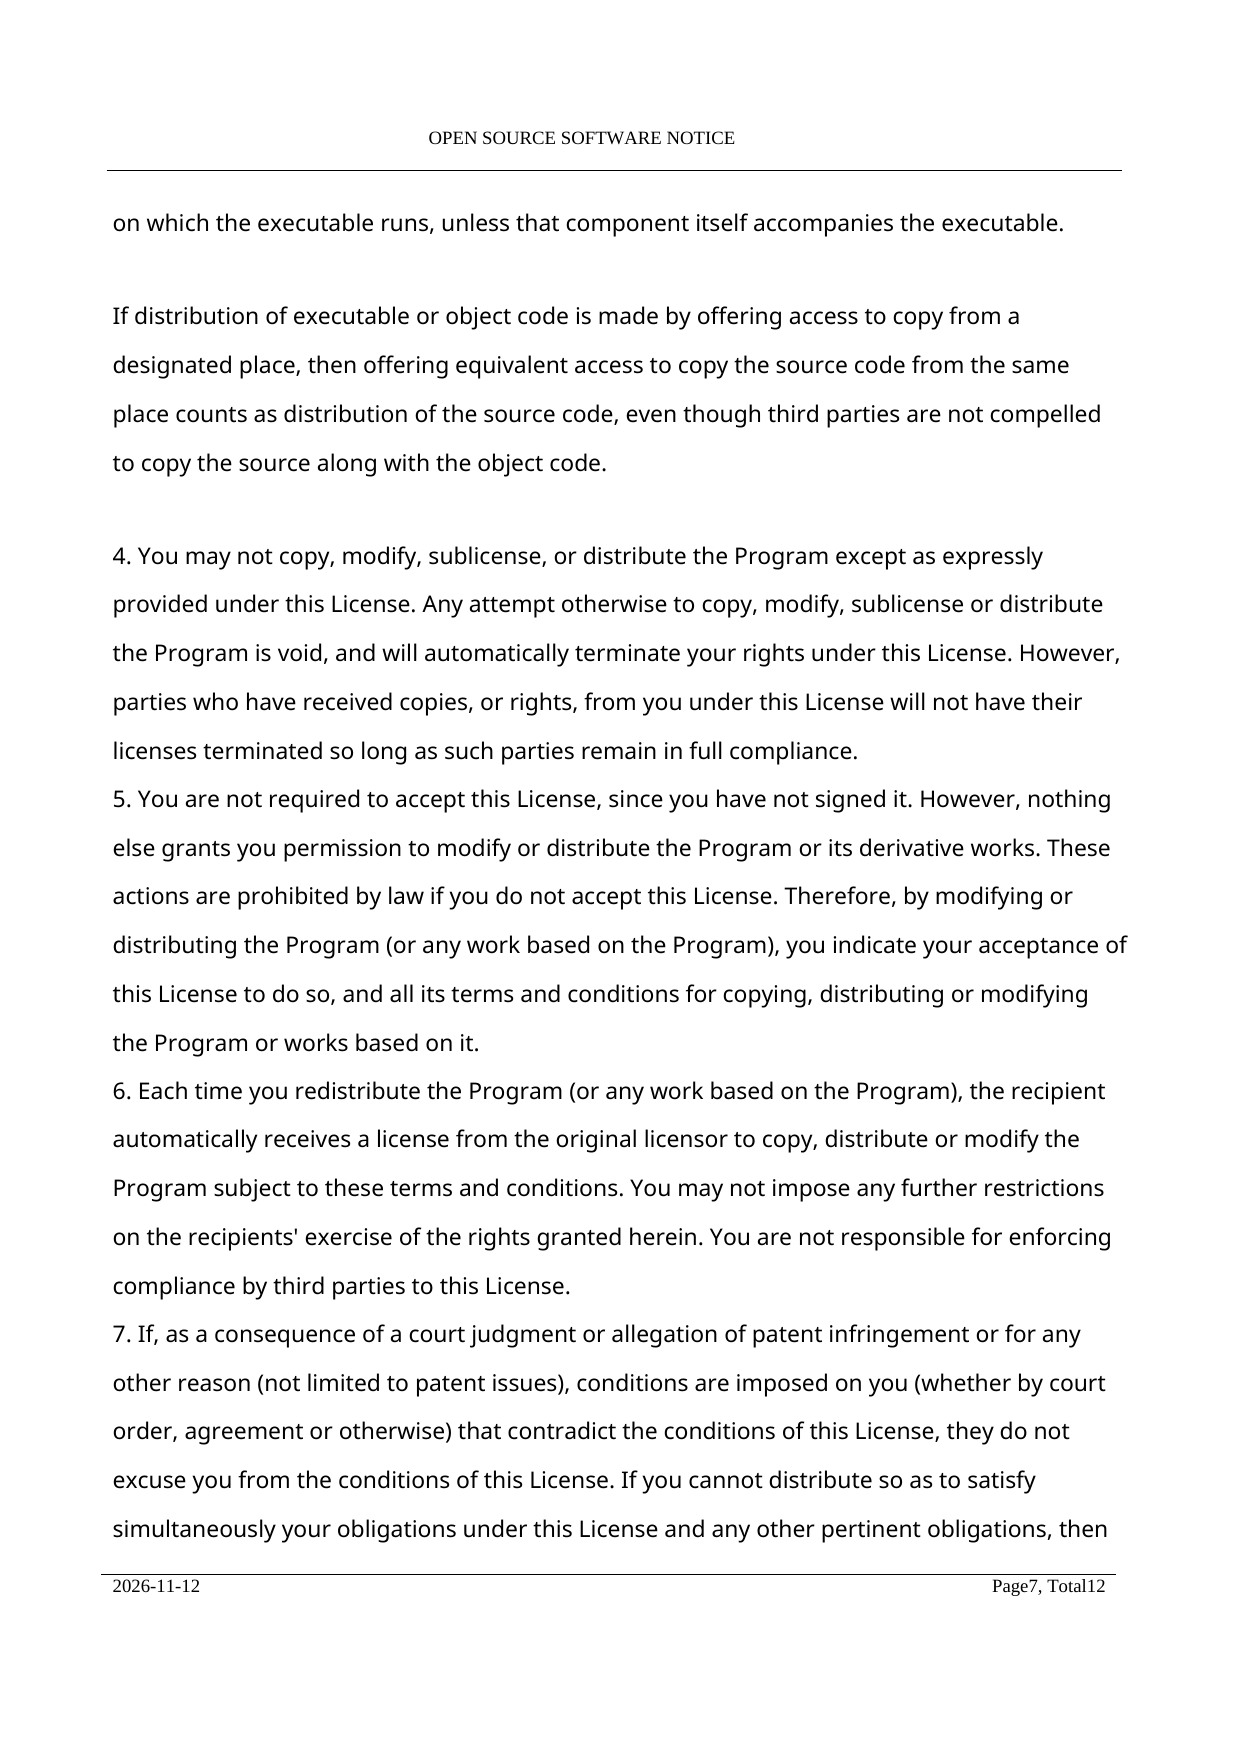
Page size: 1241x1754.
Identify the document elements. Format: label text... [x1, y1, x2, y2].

text 4. You may not copy, modify, sublicense, or distribute the Program except as expressly provided under this License. Any attempt otherwise to copy, modify, sublicense or distribute the Program is void, and will automatically terminate your rights under this License. However, parties who have received copies, or rights, from you under this License will not have their licenses terminated so long as such parties remain in full compliance. [112, 539, 1128, 767]
text 6. Each time you redistribute the Program (or any work based on the Program), the recipient automatically receives a license from the original licensor to copy, distribute or modify the Program subject to these terms and conditions. You may not impose any further restrictions on the recipients' exercise of the rights granted herein. You are not responsible for enforcing compliance by third parties to this License. [112, 1074, 1128, 1302]
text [112, 1317, 1128, 1545]
text 5. You are not required to accept this License, since you have not signed it. However, nothing else grants you permission to modify or distribute the Program or its derivative works. These actions are prohibited by law if you do not accept this License. Therefore, by modifying or distributing the Program (or any work based on the Program), you indicate your acceptance of this License to do so, and all its terms and conditions for copying, distributing or modifying the Program or works based on it. [112, 782, 1128, 1058]
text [112, 206, 1128, 239]
text If distribution of executable or object code is made by offering access to copy from a designated place, then offering equivalent access to copy the source code from the same place counts as distribution of the source code, even though third parties are not compelled to copy the source along with the object code. [112, 299, 1128, 478]
